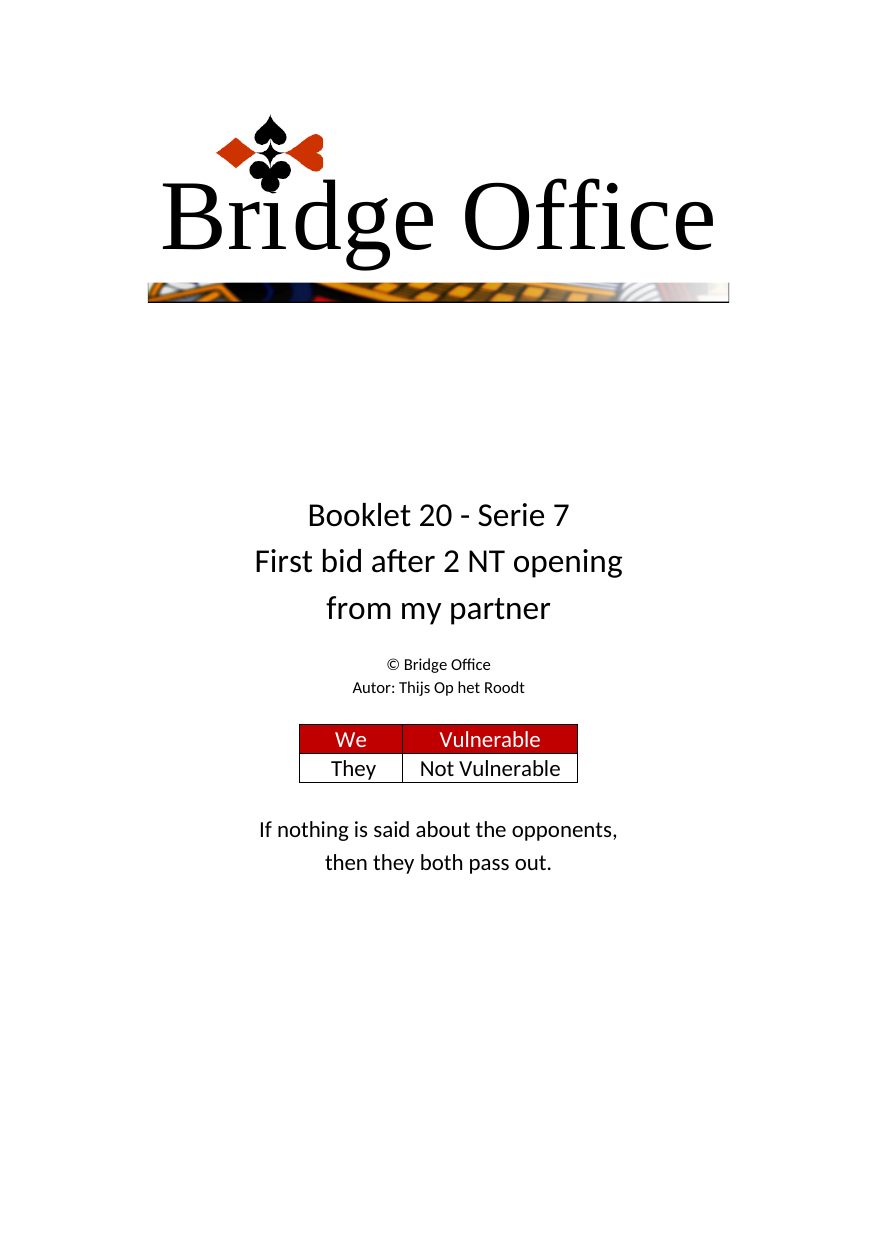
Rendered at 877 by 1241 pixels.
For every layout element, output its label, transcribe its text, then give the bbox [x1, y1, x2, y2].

text Autor: Thijs Op het Roodt [148, 677, 729, 698]
picture [147, 283, 730, 303]
text from my partner © Bridge Office [148, 587, 729, 674]
table_cell Not Vulnerable [403, 754, 577, 782]
table_header Vulnerable [403, 725, 577, 753]
text then they both pass out. [148, 848, 729, 876]
table_header We [300, 725, 402, 753]
text If nothing is said about the opponents, [148, 816, 729, 843]
text First bid after 2 NT opening [148, 540, 729, 581]
table_cell They [300, 754, 402, 782]
text Booklet 20 - Serie 7 [148, 447, 729, 534]
